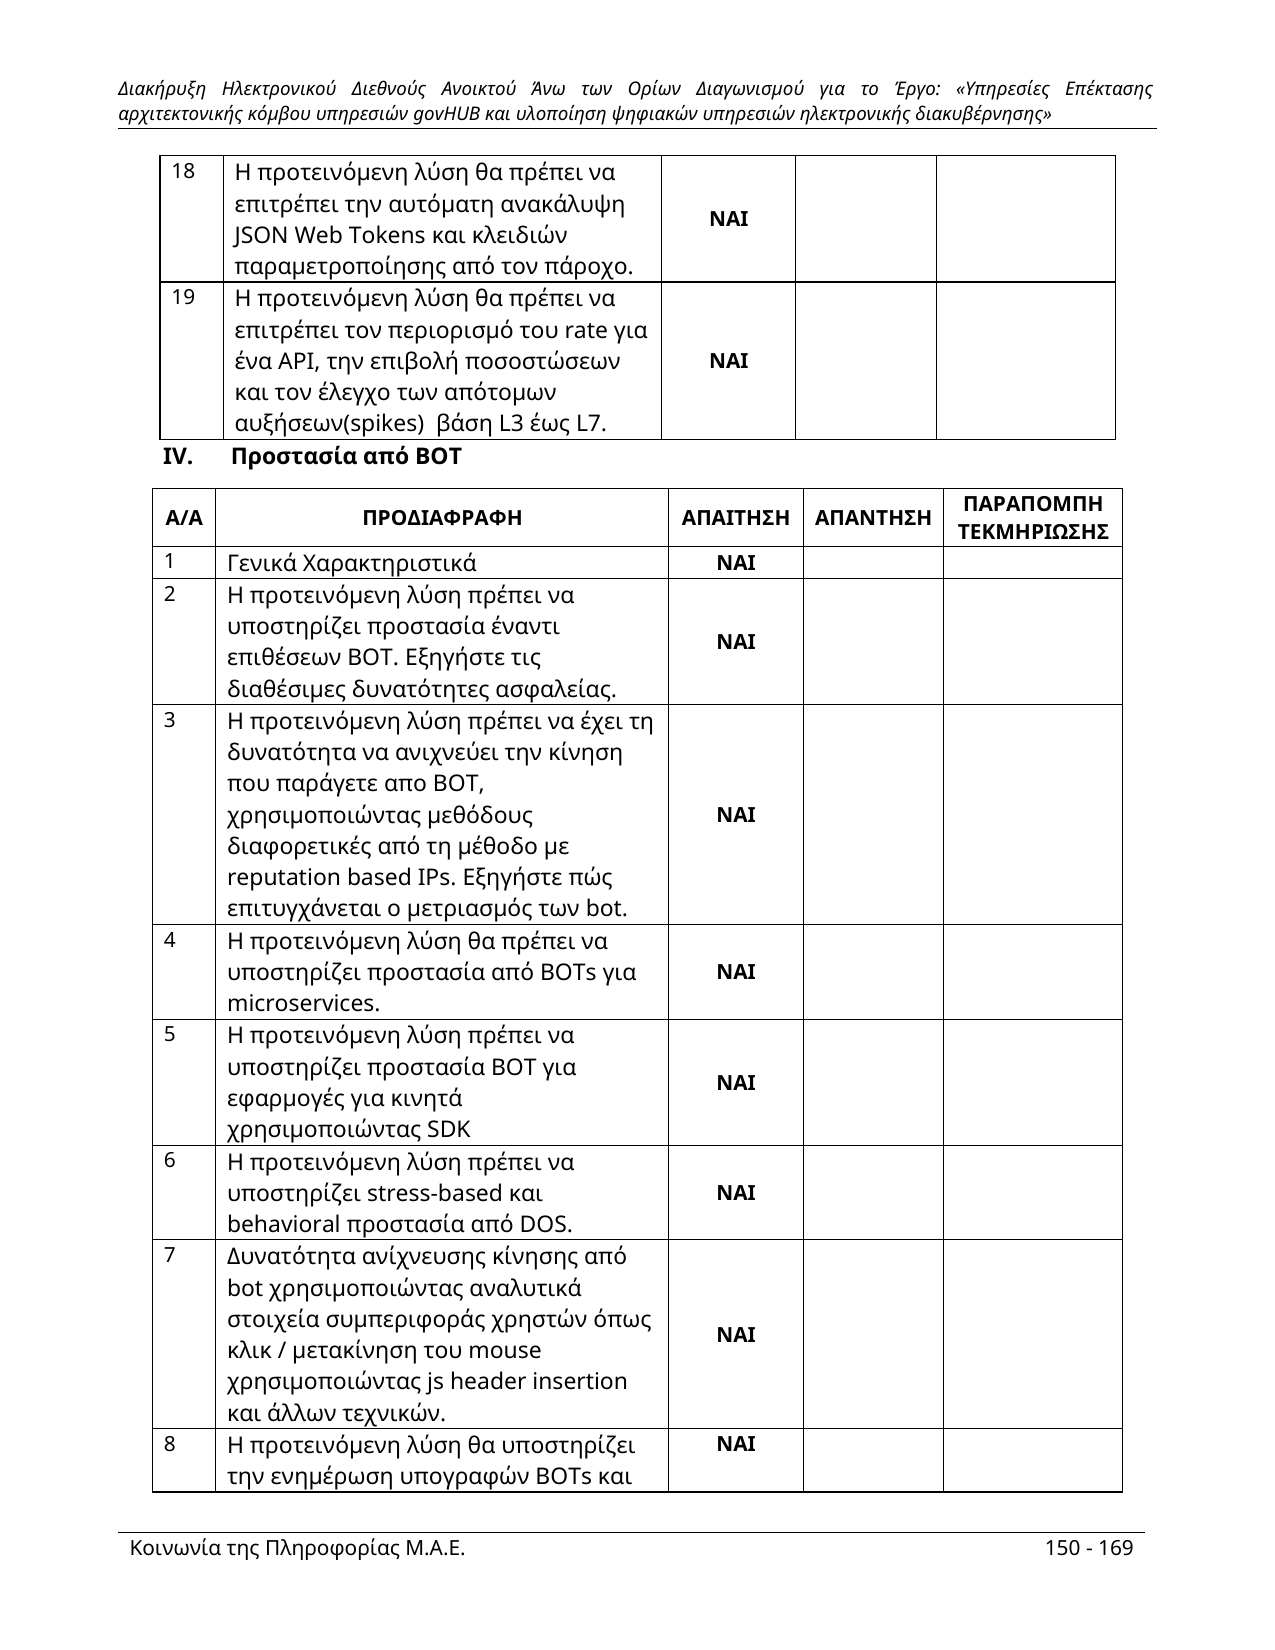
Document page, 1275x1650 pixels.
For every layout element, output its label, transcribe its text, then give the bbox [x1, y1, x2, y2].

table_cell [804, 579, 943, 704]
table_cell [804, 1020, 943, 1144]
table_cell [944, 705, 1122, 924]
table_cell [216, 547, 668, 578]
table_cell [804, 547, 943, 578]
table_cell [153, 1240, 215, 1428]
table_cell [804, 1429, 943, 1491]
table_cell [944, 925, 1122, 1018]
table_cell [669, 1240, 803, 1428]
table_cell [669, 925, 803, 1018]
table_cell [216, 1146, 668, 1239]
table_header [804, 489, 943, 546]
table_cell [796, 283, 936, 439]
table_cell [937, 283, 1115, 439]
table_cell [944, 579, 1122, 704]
list Προστασία από BOT [193, 440, 1157, 471]
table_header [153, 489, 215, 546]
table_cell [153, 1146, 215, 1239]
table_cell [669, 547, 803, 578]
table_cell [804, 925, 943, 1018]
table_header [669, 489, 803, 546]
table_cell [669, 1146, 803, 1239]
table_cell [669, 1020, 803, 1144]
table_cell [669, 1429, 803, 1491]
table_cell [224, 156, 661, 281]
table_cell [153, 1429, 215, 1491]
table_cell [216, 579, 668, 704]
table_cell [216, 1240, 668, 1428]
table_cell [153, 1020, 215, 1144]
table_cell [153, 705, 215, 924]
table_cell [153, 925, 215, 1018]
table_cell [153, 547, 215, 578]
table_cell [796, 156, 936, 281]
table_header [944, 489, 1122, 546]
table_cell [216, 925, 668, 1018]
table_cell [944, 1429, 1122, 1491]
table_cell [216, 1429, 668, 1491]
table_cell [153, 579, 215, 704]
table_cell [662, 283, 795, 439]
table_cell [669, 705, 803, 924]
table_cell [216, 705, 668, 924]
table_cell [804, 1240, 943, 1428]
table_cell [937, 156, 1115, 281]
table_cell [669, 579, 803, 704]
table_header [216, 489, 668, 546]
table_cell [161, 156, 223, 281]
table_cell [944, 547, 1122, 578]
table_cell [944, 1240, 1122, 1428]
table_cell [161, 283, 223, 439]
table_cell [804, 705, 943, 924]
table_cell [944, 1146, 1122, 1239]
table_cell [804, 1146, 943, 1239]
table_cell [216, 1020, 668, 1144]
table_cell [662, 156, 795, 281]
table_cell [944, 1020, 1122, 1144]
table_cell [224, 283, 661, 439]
